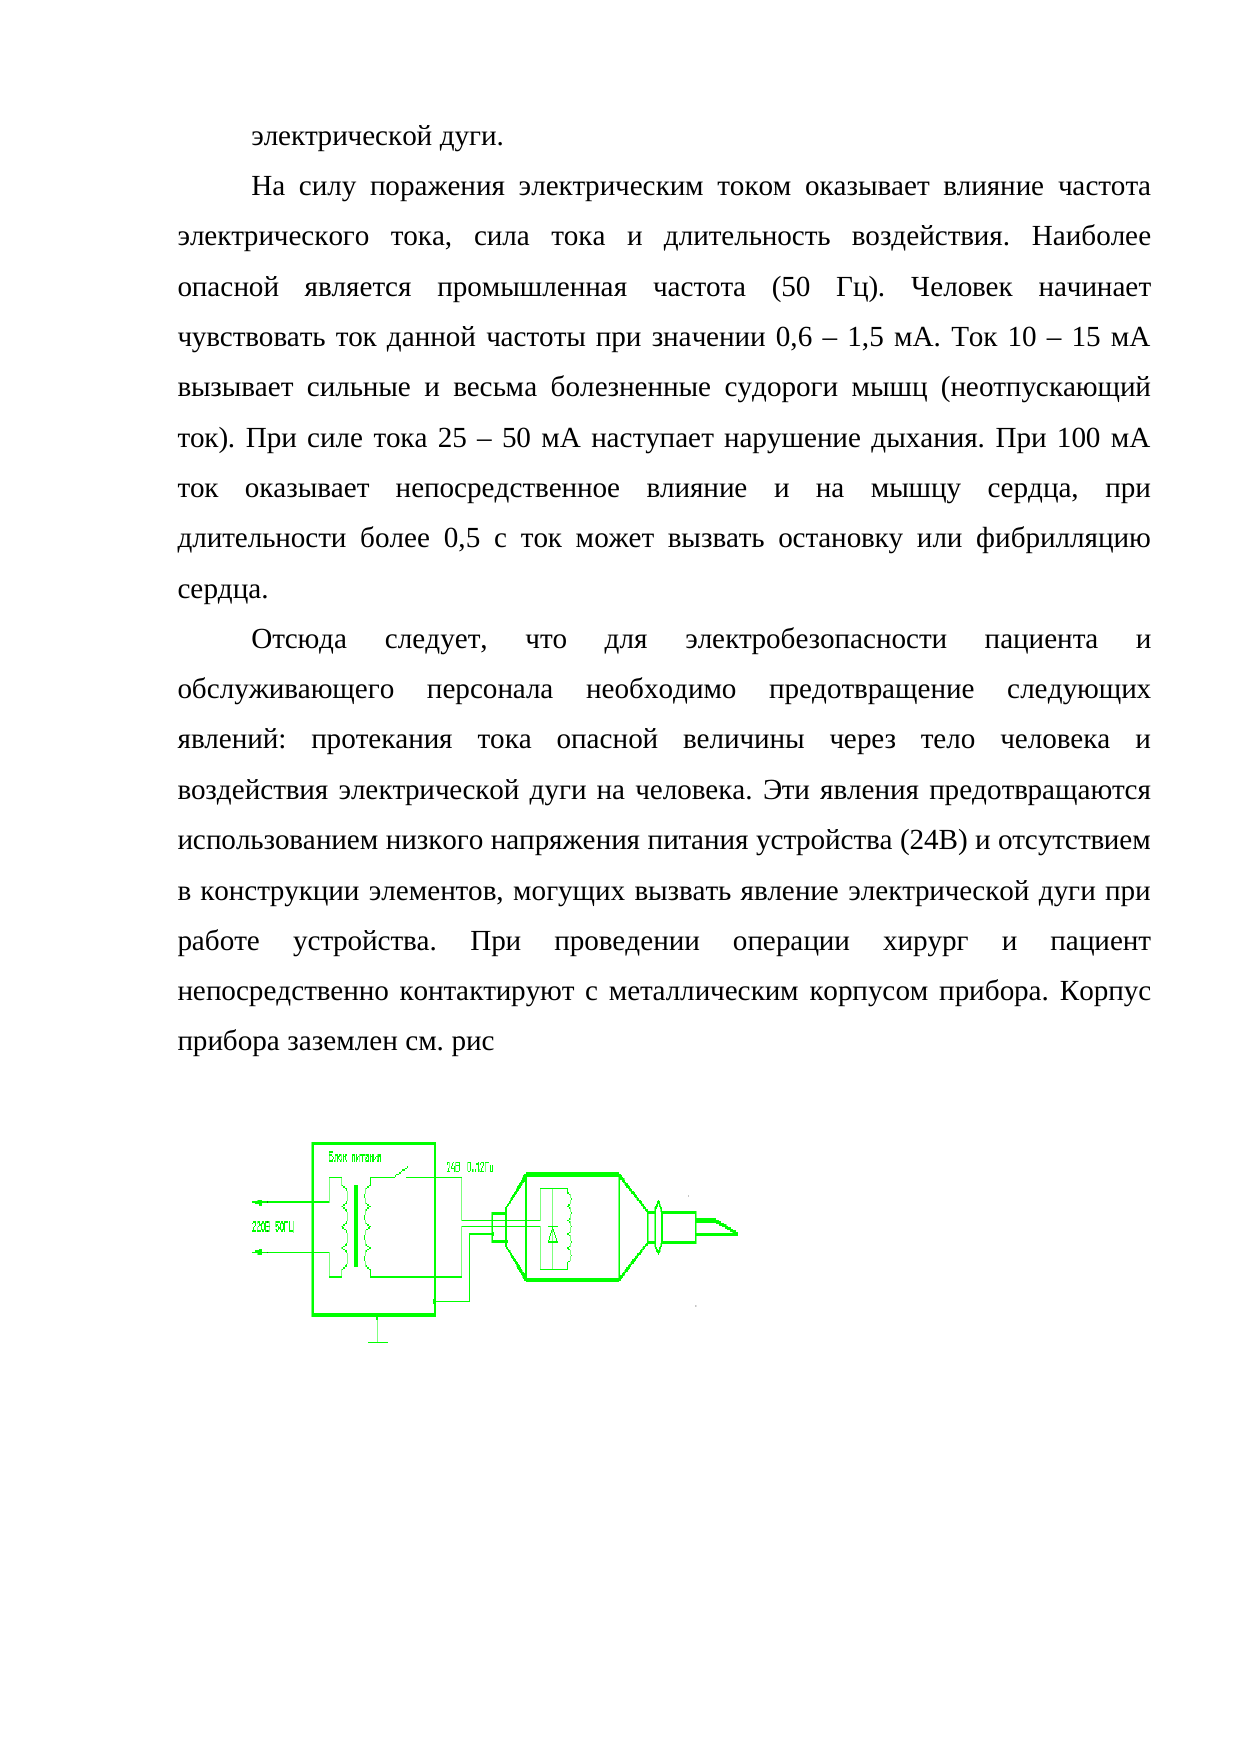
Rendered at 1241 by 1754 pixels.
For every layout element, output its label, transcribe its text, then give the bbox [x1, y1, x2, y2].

text электрической дуги. [177, 118, 1152, 152]
text На силу поражения электрическим током оказывает влияние частота электрического тока, сила тока и длительность воздействия. Наиболее опасной является промышленная частота (50 Гц). Человек начинает чувствовать ток данной частоты при значении 0,6 – 1,5 мА. Ток 10 – 15 мА вызывает сильные и весьма болезненные судороги мышц (неотпускающий ток). При силе тока 25 – 50 мА наступает нарушение дыхания. При 100 мА ток оказывает непосредственное влияние и на мышцу сердца, при длительности более 0,5 с ток может вызвать остановку или фибрилляцию сердца. [177, 168, 1152, 604]
picture [251, 1124, 745, 1353]
text Отсюда следует, что для электробезопасности пациента и обслуживающего персонала необходимо предотвращение следующих явлений: протекания тока опасной величины через тело человека и воздействия электрической дуги на человека. Эти явления предотвращаются использованием низкого напряжения питания устройства (24В) и отсутствием в конструкции элементов, могущих вызвать явление электрической дуги при работе устройства. При проведении операции хирург и пациент непосредственно контактируют с металлическим корпусом прибора. Корпус прибора заземлен см. рис [177, 621, 1152, 1057]
